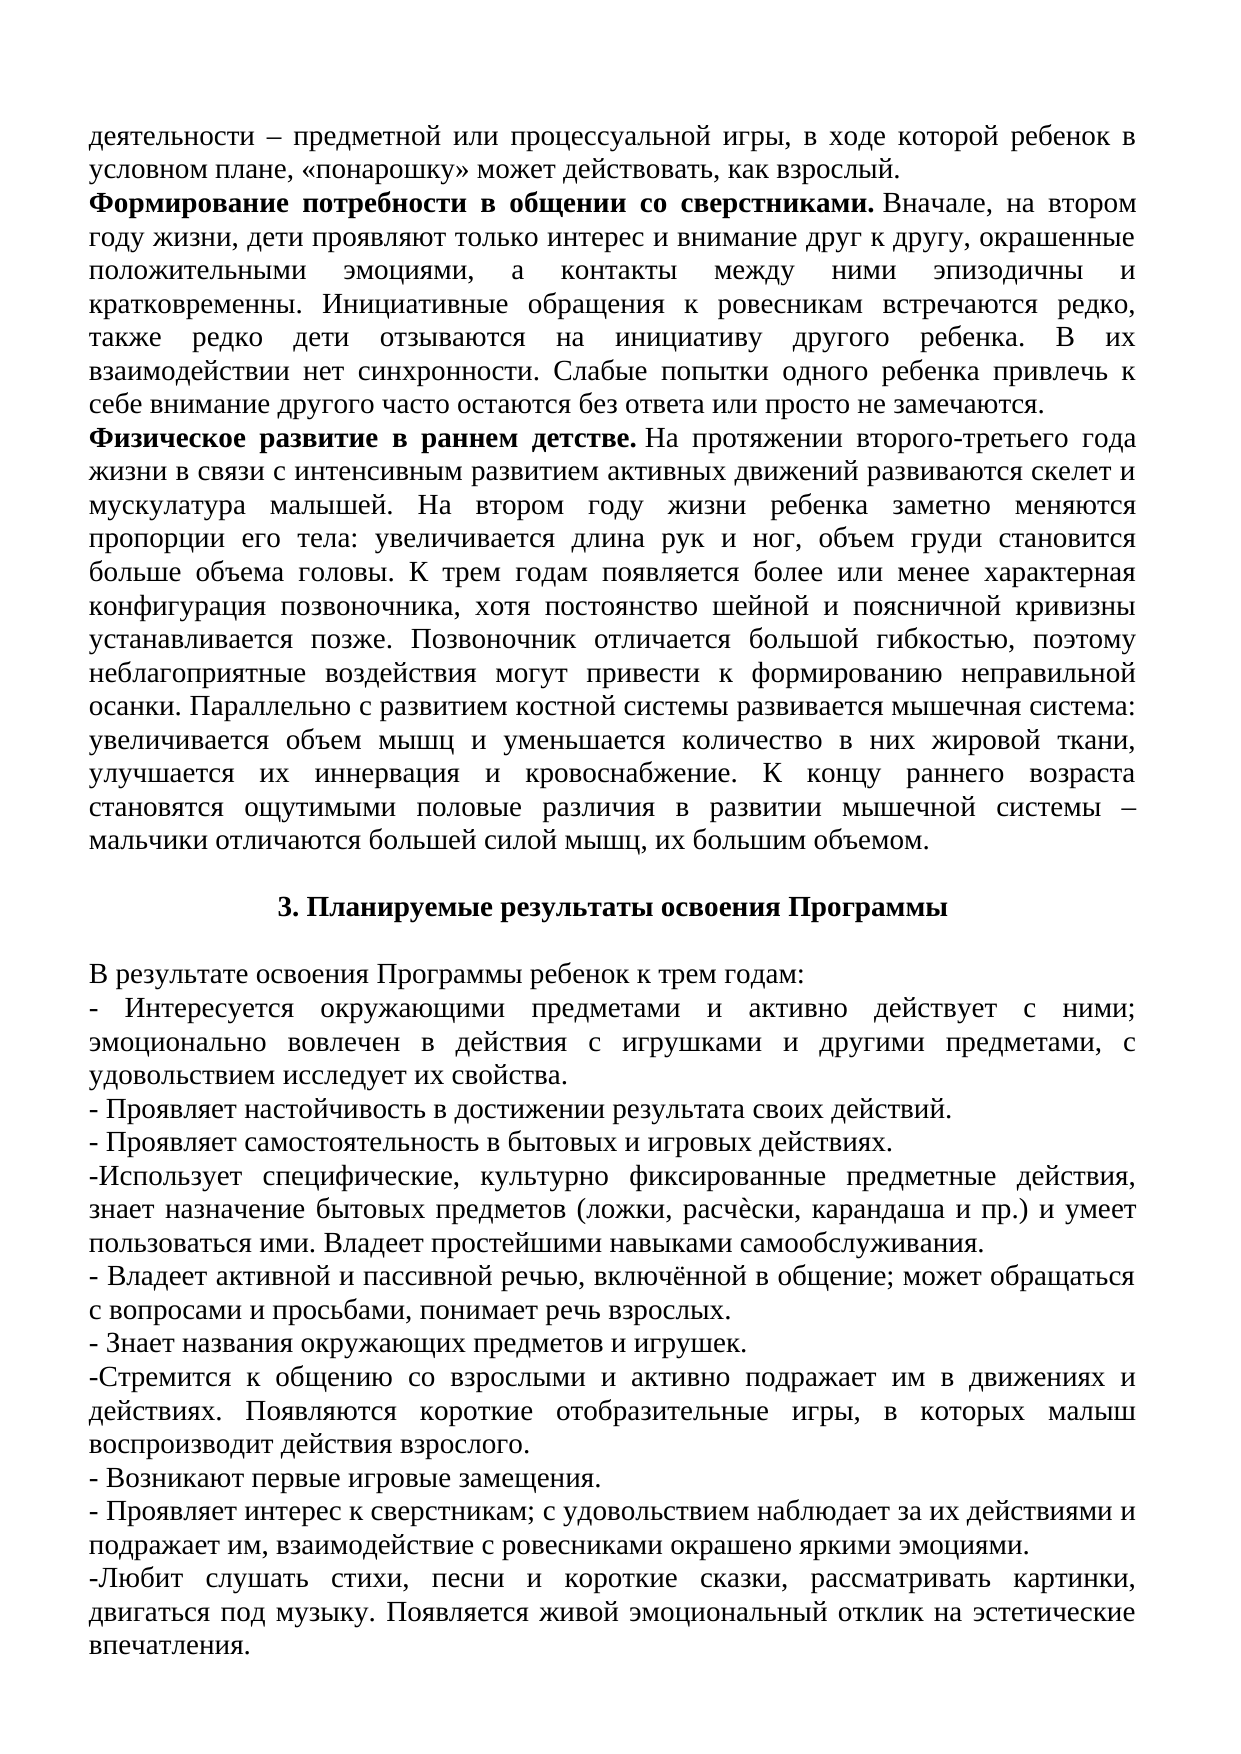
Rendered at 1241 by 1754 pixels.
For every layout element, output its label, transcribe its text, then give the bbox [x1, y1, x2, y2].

text Физическое развитие в раннем детстве. На протяжении второго-третьего года жизни в связи с интенсивным развитием активных движений развиваются скелет и мускулатура малышей. На втором году жизни ребенка заметно меняются пропорции его тела: увеличивается длина рук и ног, объем груди становится больше объема головы. К трем годам появляется более или менее характерная конфигурация позвоночника, хотя постоянство шейной и поясничной кривизны устанавливается позже. Позвоночник отличается большой гибкостью, поэтому неблагоприятные воздействия могут привести к формированию неправильной осанки. Параллельно с развитием костной системы развивается мышечная система: увеличивается объем мышц и уменьшается количество в них жировой ткани, улучшается их иннервация и кровоснабжение. К концу раннего возраста становятся ощутимыми половые различия в развитии мышечной системы – мальчики отличаются большей силой мышц, их большим объемом. [89, 420, 1137, 856]
text - Владеет активной и пассивной речью, включённой в общение; может обращаться с вопросами и просьбами, понимает речь взрослых. [89, 1258, 1137, 1326]
text 3. Планируемые результаты освоения Программы [89, 889, 1137, 923]
text -Любит слушать стихи, песни и короткие сказки, рассматривать картинки, двигаться под музыку. Появляется живой эмоциональный отклик на эстетические впечатления. [89, 1560, 1137, 1661]
text Формирование потребности в общении со сверстниками. Вначале, на втором году жизни, дети проявляют только интерес и внимание друг к другу, окрашенные положительными эмоциями, а контакты между ними эпизодичны и кратковременны. Инициативные обращения к ровесникам встречаются редко, также редко дети отзываются на инициативу другого ребенка. В их взаимодействии нет синхронности. Слабые попытки одного ребенка привлечь к себе внимание другого часто остаются без ответа или просто не замечаются. [89, 185, 1137, 420]
text - Проявляет настойчивость в достижении результата своих действий. [89, 1091, 1137, 1124]
text - Возникают первые игровые замещения. [89, 1460, 1137, 1493]
text - Интересуется окружающими предметами и активно действует с ними; эмоционально вовлечен в действия с игрушками и другими предметами, с удовольствием исследует их свойства. [89, 990, 1137, 1091]
text - Проявляет интерес к сверстникам; с удовольствием наблюдает за их действиями и подражает им, взаимодействие с ровесниками окрашено яркими эмоциями. [89, 1493, 1137, 1560]
text - Проявляет самостоятельность в бытовых и игровых действиях. [89, 1124, 1137, 1158]
text В результате освоения Программы ребенок к трем годам: [89, 957, 1137, 990]
text -Использует специфические, культурно фиксированные предметные действия, знает назначение бытовых предметов (ложки, расчѐски, карандаша и пр.) и умеет пользоваться ими. Владеет простейшими навыками самообслуживания. [89, 1158, 1137, 1258]
text -Стремится к общению со взрослыми и активно подражает им в движениях и действиях. Появляются короткие отобразительные игры, в которых малыш воспроизводит действия взрослого. [89, 1359, 1137, 1460]
text - Знает названия окружающих предметов и игрушек. [89, 1326, 1137, 1359]
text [89, 118, 1137, 185]
